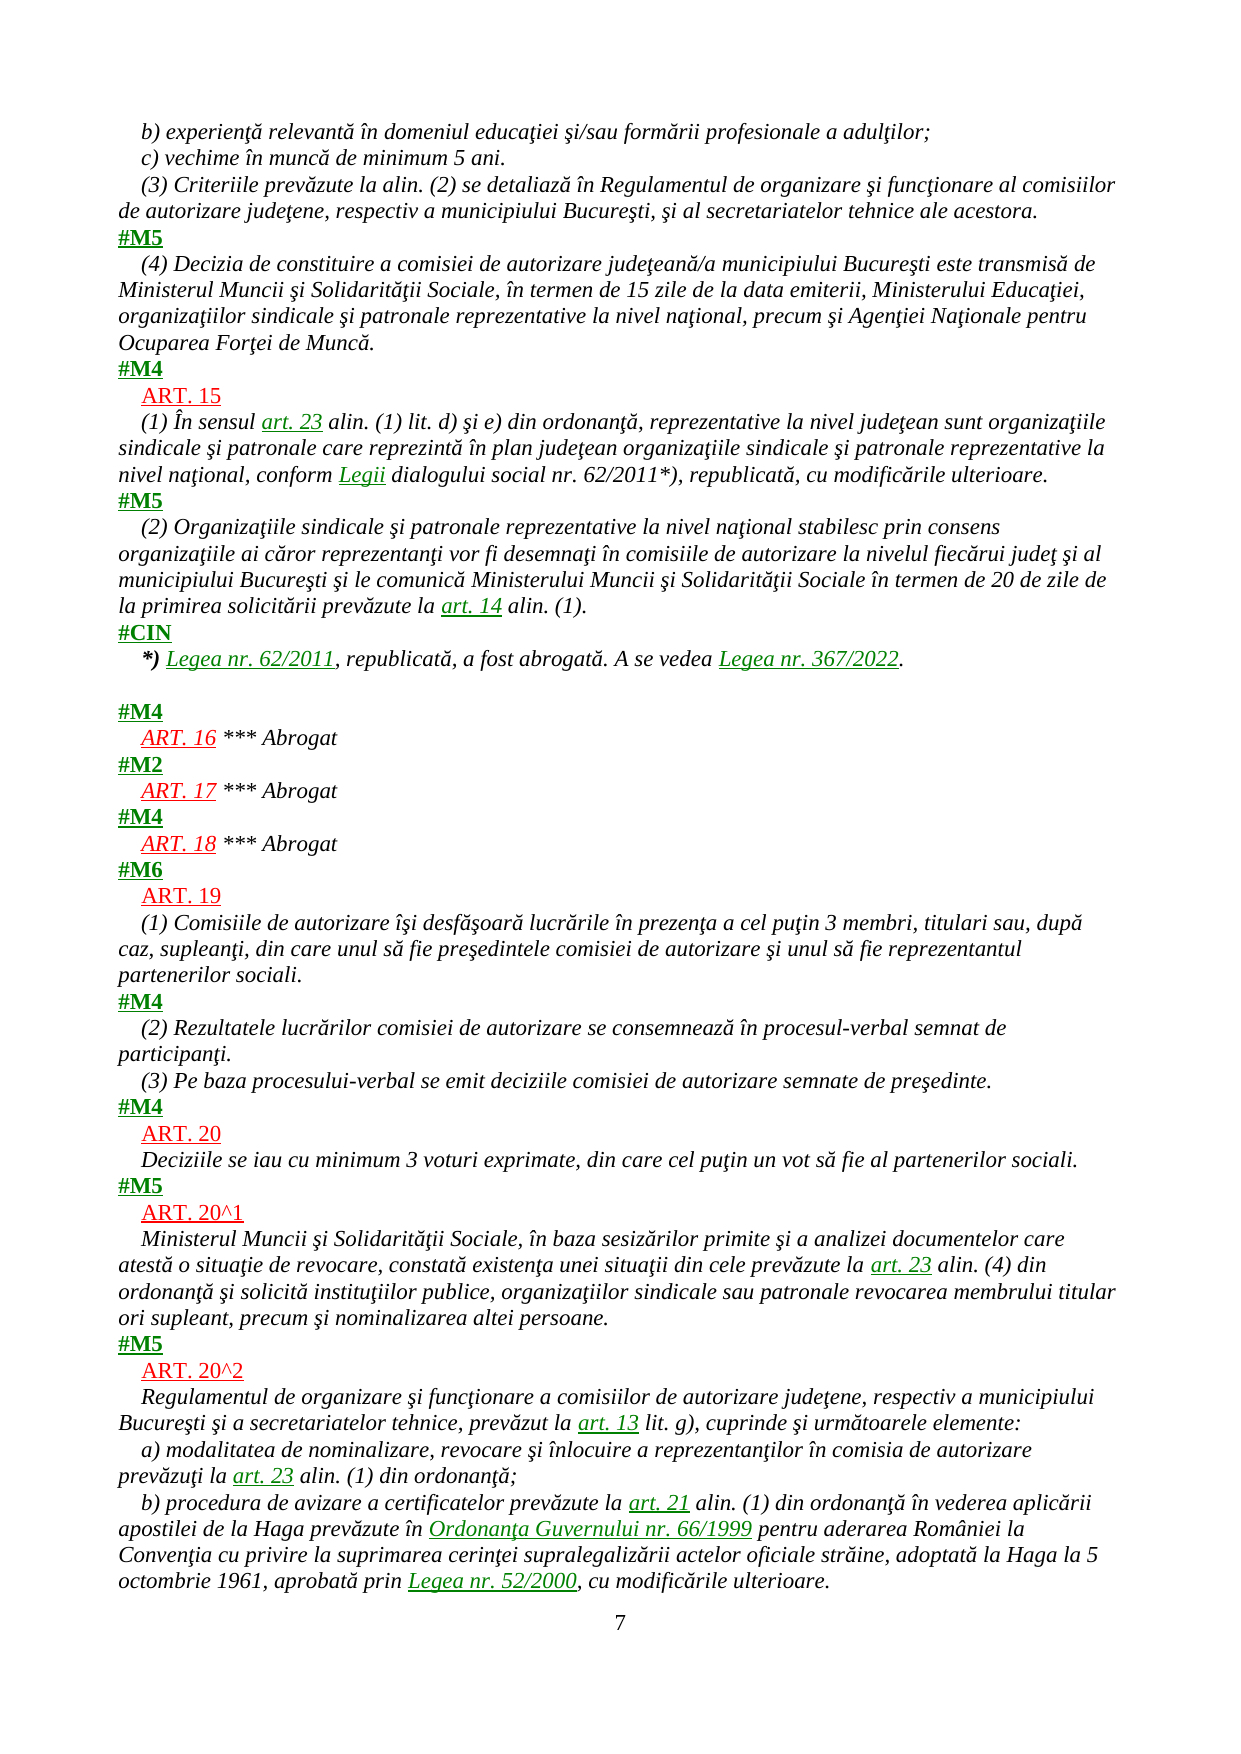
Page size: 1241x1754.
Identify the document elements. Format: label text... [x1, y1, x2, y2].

text #M4 [118, 355, 1122, 382]
text (1) În sensul art. 23 alin. (1) lit. d) şi e) din ordonanţă, reprezentative la nivel judeţean sunt organizaţiile sindicale şi patronale care reprezintă în plan judeţean organizaţiile sindicale şi patronale reprezentative la nivel naţional, conform Legii dialogului social nr. 62/2011*), republicată, cu modificările ulterioare. [118, 408, 1122, 487]
text #M4 [118, 988, 1122, 1014]
text #M5 [118, 1172, 1122, 1199]
text #M5 [118, 1330, 1122, 1357]
text #M4 [118, 803, 1122, 830]
text ART. 15 [118, 382, 1122, 408]
text *) Legea nr. 62/2011, republicată, a fost abrogată. A se vedea Legea nr. 367/2022. [118, 645, 1122, 672]
text Ministerul Muncii şi Solidarităţii Sociale, în baza sesizărilor primite şi a analizei documentelor care atestă o situaţie de revocare, constată existenţa unei situaţii din cele prevăzute la art. 23 alin. (4) din ordonanţă şi solicită instituţiilor publice, organizaţiilor sindicale sau patronale revocarea membrului titular ori supleant, precum şi nominalizarea altei persoane. [118, 1225, 1122, 1330]
text b) experienţă relevantă în domeniul educaţiei şi/sau formării profesionale a adulţilor; [118, 118, 1122, 144]
text Regulamentul de organizare şi funcţionare a comisiilor de autorizare judeţene, respectiv a municipiului Bucureşti şi a secretariatelor tehnice, prevăzut la art. 13 lit. g), cuprinde şi următoarele elemente: [118, 1383, 1122, 1436]
text ART. 20 [118, 1119, 1122, 1146]
text (2) Rezultatele lucrărilor comisiei de autorizare se consemnează în procesul-verbal semnat de participanţi. [118, 1014, 1122, 1067]
text #M2 [118, 751, 1122, 777]
text ART. 17 *** Abrogat [118, 777, 1122, 803]
text ART. 18 *** Abrogat [118, 830, 1122, 856]
text (1) Comisiile de autorizare îşi desfăşoară lucrările în prezenţa a cel puţin 3 membri, titulari sau, după caz, supleanţi, din care unul să fie preşedintele comisiei de autorizare şi unul să fie reprezentantul partenerilor sociali. [118, 909, 1122, 988]
text Deciziile se iau cu minimum 3 voturi exprimate, din care cel puţin un vot să fie al partenerilor sociali. [118, 1146, 1122, 1172]
text ART. 19 [118, 882, 1122, 909]
text a) modalitatea de nominalizare, revocare şi înlocuire a reprezentanţilor în comisia de autorizare prevăzuţi la art. 23 alin. (1) din ordonanţă; [118, 1436, 1122, 1488]
text #M4 [118, 698, 1122, 724]
text ART. 16 *** Abrogat [118, 724, 1122, 751]
text c) vechime în muncă de minimum 5 ani. [118, 144, 1122, 171]
text #M6 [118, 856, 1122, 882]
text b) procedura de avizare a certificatelor prevăzute la art. 21 alin. (1) din ordonanţă în vederea aplicării apostilei de la Haga prevăzute în Ordonanţa Guvernului nr. 66/1999 pentru aderarea României la Convenţia cu privire la suprimarea cerinţei supralegalizării actelor oficiale străine, adoptată la Haga la 5 octombrie 1961, aprobată prin Legea nr. 52/2000, cu modificările ulterioare. [118, 1488, 1122, 1594]
text (3) Criteriile prevăzute la alin. (2) se detaliază în Regulamentul de organizare şi funcţionare al comisiilor de autorizare judeţene, respectiv a municipiului Bucureşti, şi al secretariatelor tehnice ale acestora. [118, 171, 1122, 223]
text #M4 [118, 1093, 1122, 1119]
text (3) Pe baza procesului-verbal se emit deciziile comisiei de autorizare semnate de preşedinte. [118, 1067, 1122, 1093]
text ART. 20^2 [118, 1357, 1122, 1383]
text (2) Organizaţiile sindicale şi patronale reprezentative la nivel naţional stabilesc prin consens organizaţiile ai căror reprezentanţi vor fi desemnaţi în comisiile de autorizare la nivelul fiecărui judeţ şi al municipiului Bucureşti şi le comunică Ministerului Muncii şi Solidarităţii Sociale în termen de 20 de zile de la primirea solicitării prevăzute la art. 14 alin. (1). [118, 513, 1122, 619]
text #M5 [118, 223, 1122, 250]
text #CIN [118, 619, 1122, 645]
text (4) Decizia de constituire a comisiei de autorizare judeţeană/a municipiului Bucureşti este transmisă de Ministerul Muncii şi Solidarităţii Sociale, în termen de 15 zile de la data emiterii, Ministerului Educaţiei, organizaţiilor sindicale şi patronale reprezentative la nivel naţional, precum şi Agenţiei Naţionale pentru Ocuparea Forţei de Muncă. [118, 250, 1122, 355]
text ART. 20^1 [118, 1199, 1122, 1225]
text #M5 [118, 487, 1122, 513]
